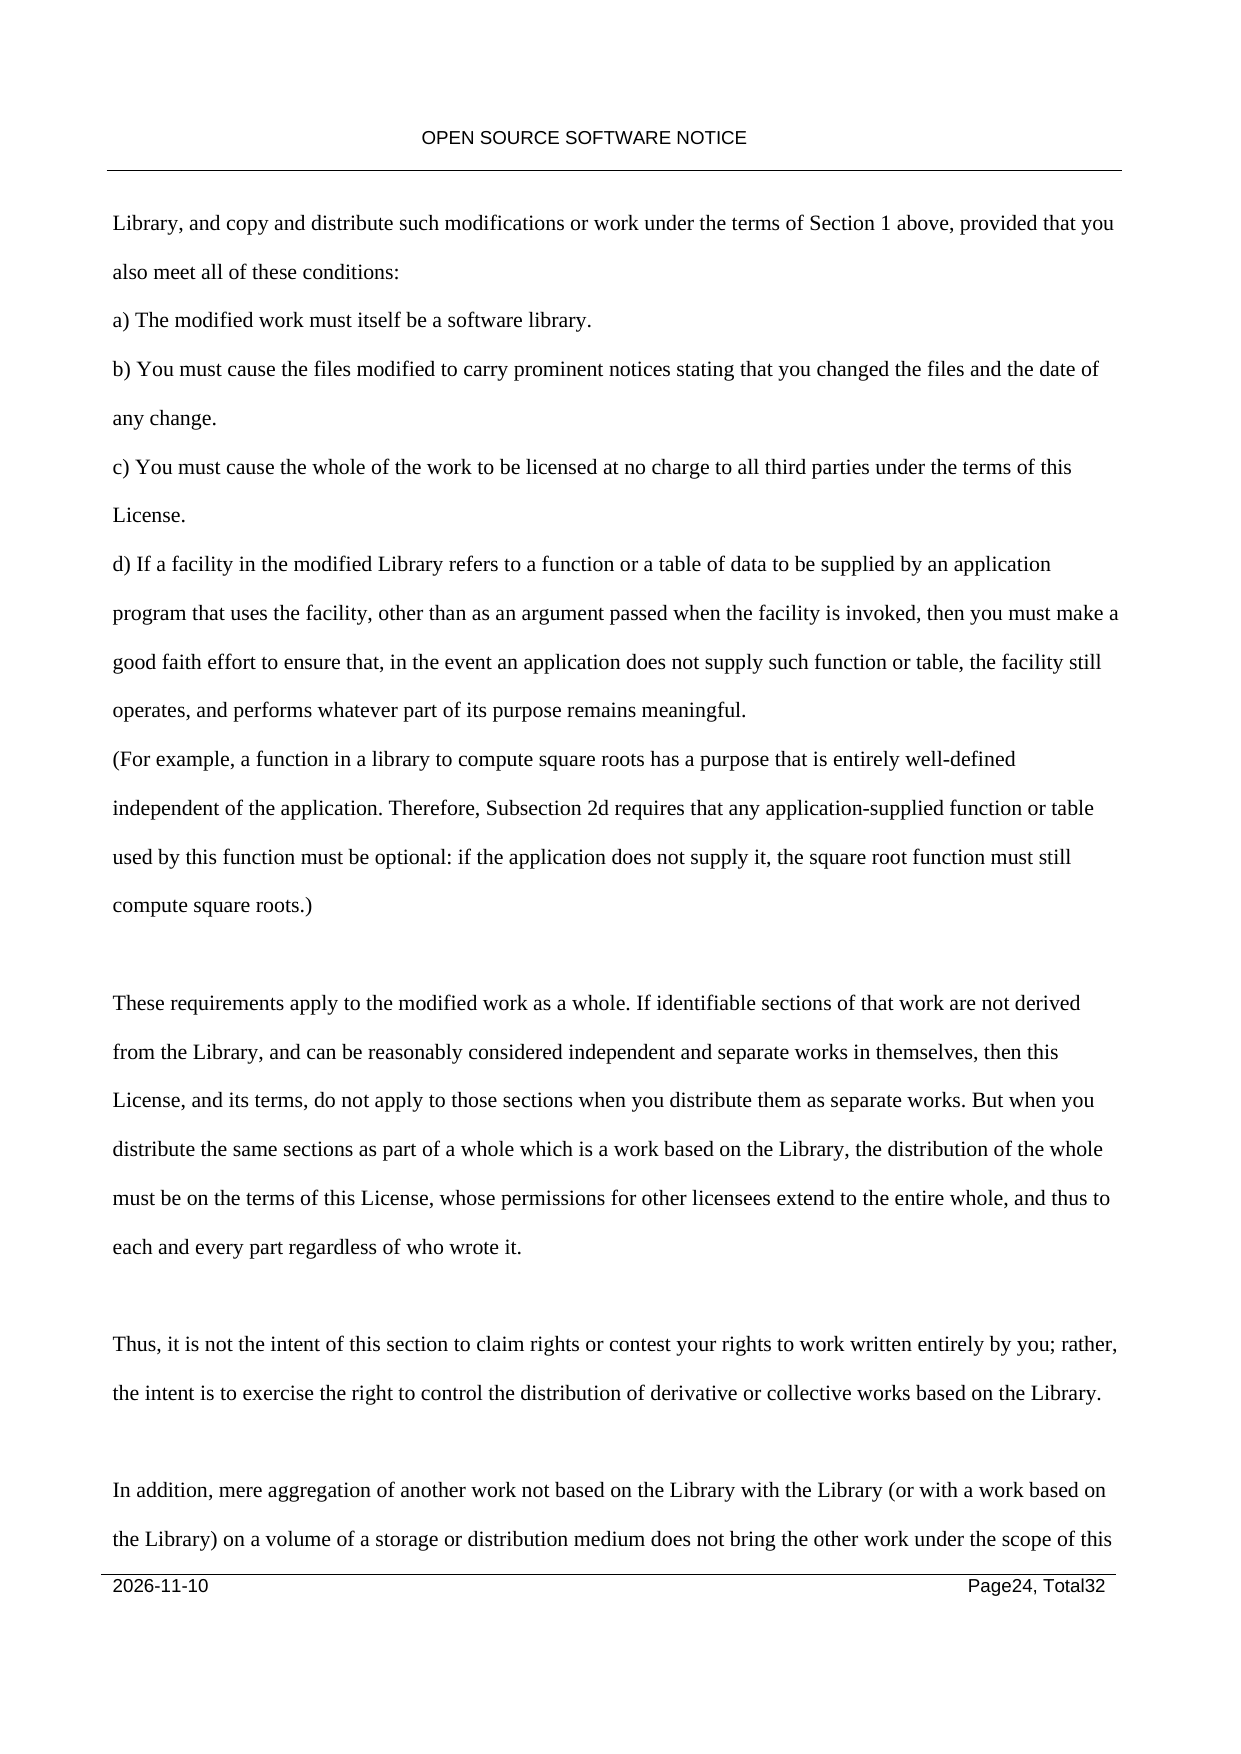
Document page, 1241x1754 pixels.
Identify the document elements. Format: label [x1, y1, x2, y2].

text [112, 206, 1128, 1555]
